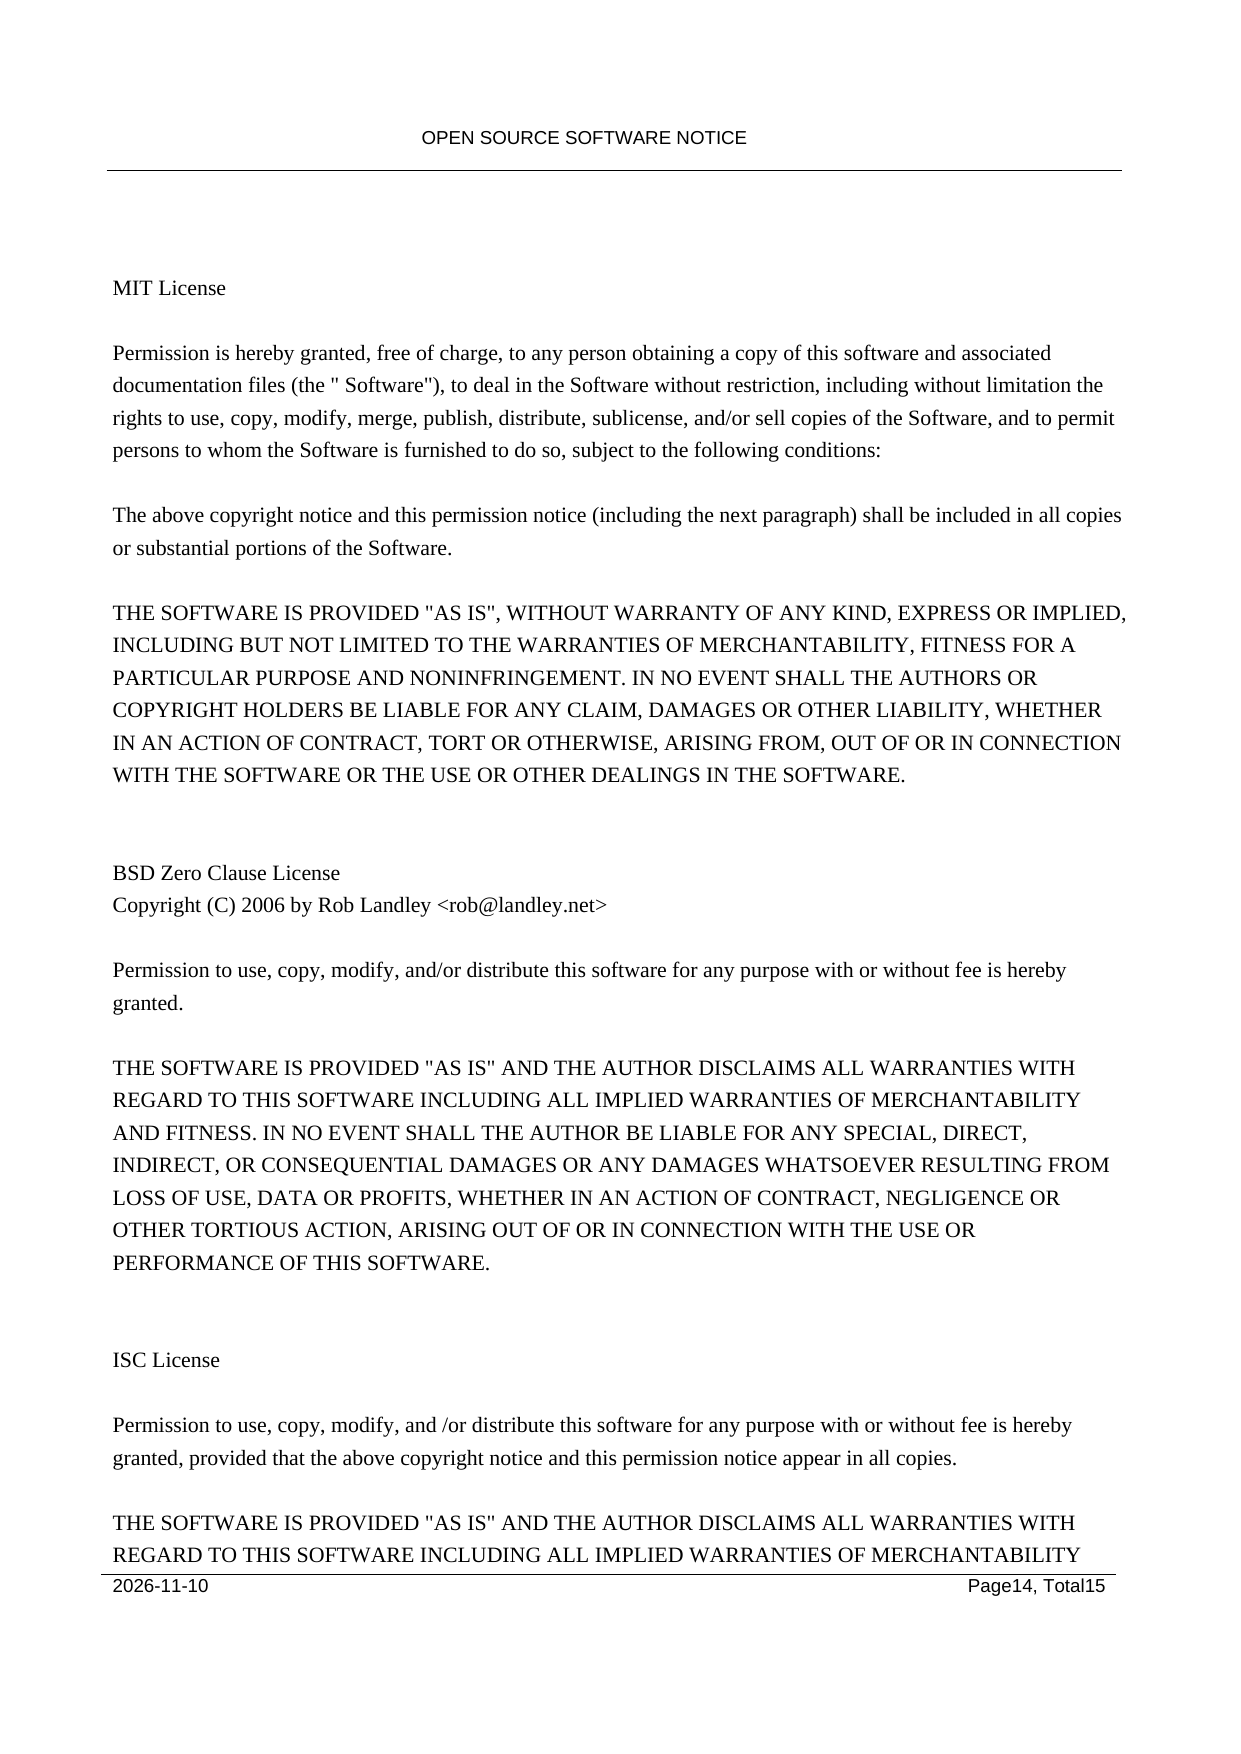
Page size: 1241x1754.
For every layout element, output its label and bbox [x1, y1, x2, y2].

text [112, 206, 1128, 1571]
